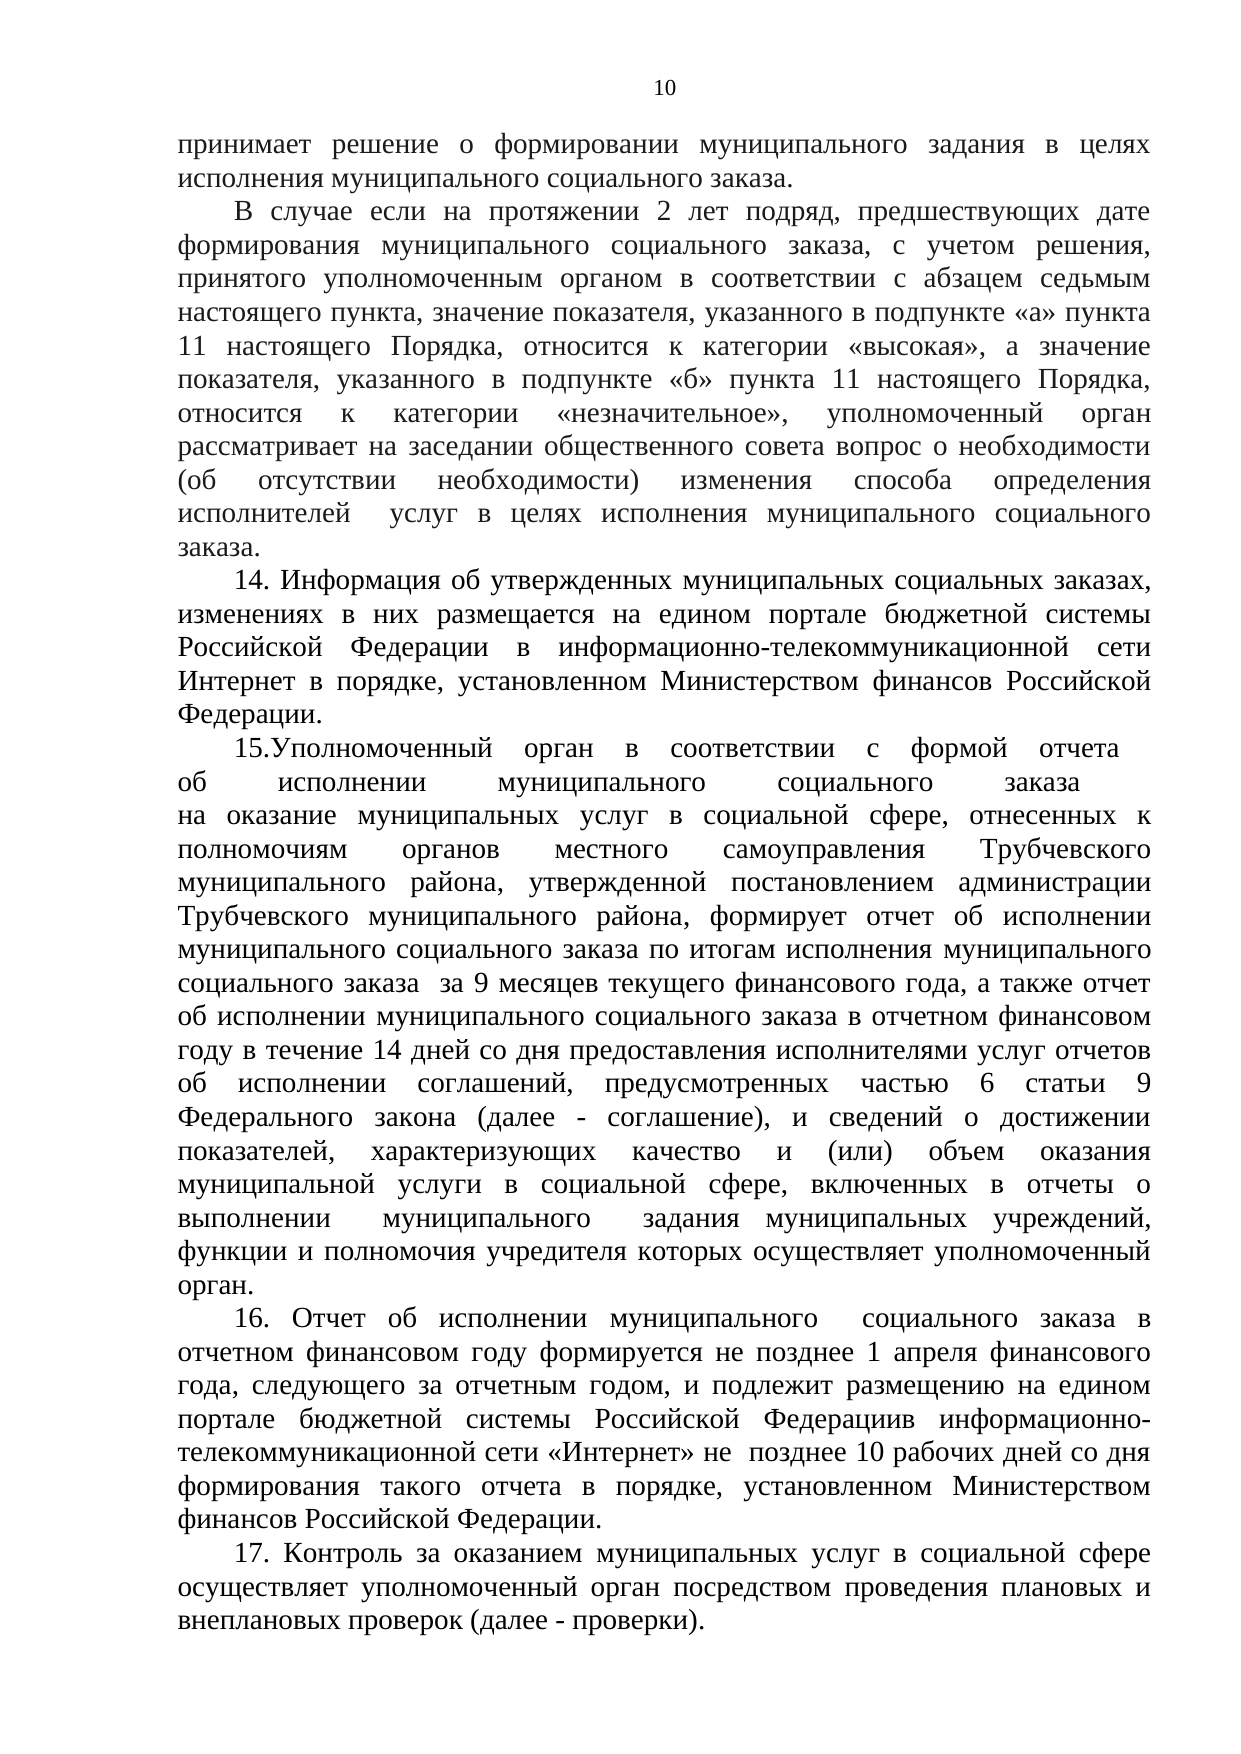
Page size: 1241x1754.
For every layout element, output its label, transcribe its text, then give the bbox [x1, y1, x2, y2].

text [177, 126, 1152, 193]
text 17. Контроль за оказанием муниципальных услуг в социальной сфере осуществляет уполномоченный орган посредством проведения плановых и внеплановых проверок (далее - проверки). [177, 1535, 1152, 1636]
text 15.Уполномоченный орган в соответствии с формой отчета об исполнении муниципального социального заказа на оказание муниципальных услуг в социальной сфере, отнесенных к полномочиям органов местного самоуправления Трубчевского муниципального района, утвержденной постановлением администрации Трубчевского муниципального района, формирует отчет об исполнении муниципального социального заказа по итогам исполнения муниципального социального заказа за 9 месяцев текущего финансового года, а также отчет об исполнении муниципального социального заказа в отчетном финансовом году в течение 14 дней со дня предоставления исполнителями услуг отчетов об исполнении соглашений, предусмотренных частью 6 статьи 9 Федерального закона (далее - соглашение), и сведений о достижении показателей, характеризующих качество и (или) объем оказания муниципальной услуги в социальной сфере, включенных в отчеты о выполнении муниципального задания муниципальных учреждений, функции и полномочия учредителя которых осуществляет уполномоченный орган. [177, 730, 1152, 1300]
text В случае если на протяжении 2 лет подряд, предшествующих дате формирования муниципального социального заказа, с учетом решения, принятого уполномоченным органом в соответствии с абзацем седьмым настоящего пункта, значение показателя, указанного в подпункте «а» пункта 11 настоящего Порядка, относится к категории «высокая», а значение показателя, указанного в подпункте «б» пункта 11 настоящего Порядка, относится к категории «незначительное», уполномоченный орган рассматривает на заседании общественного совета вопрос о необходимости (об отсутствии необходимости) изменения способа определения исполнителей услуг в целях исполнения муниципального социального заказа. [177, 193, 1152, 562]
text 16. Отчет об исполнении муниципального социального заказа в отчетном финансовом году формируется не позднее 1 апреля финансового года, следующего за отчетным годом, и подлежит размещению на едином портале бюджетной системы Российской Федерациив информационно-телекоммуникационной сети «Интернет» не позднее 10 рабочих дней со дня формирования такого отчета в порядке, установленном Министерством финансов Российской Федерации. [177, 1300, 1152, 1535]
text 14. Информация об утвержденных муниципальных социальных заказах, изменениях в них размещается на едином портале бюджетной системы Российской Федерации в информационно-телекоммуникационной сети Интернет в порядке, установленном Министерством финансов Российской Федерации. [177, 562, 1152, 730]
